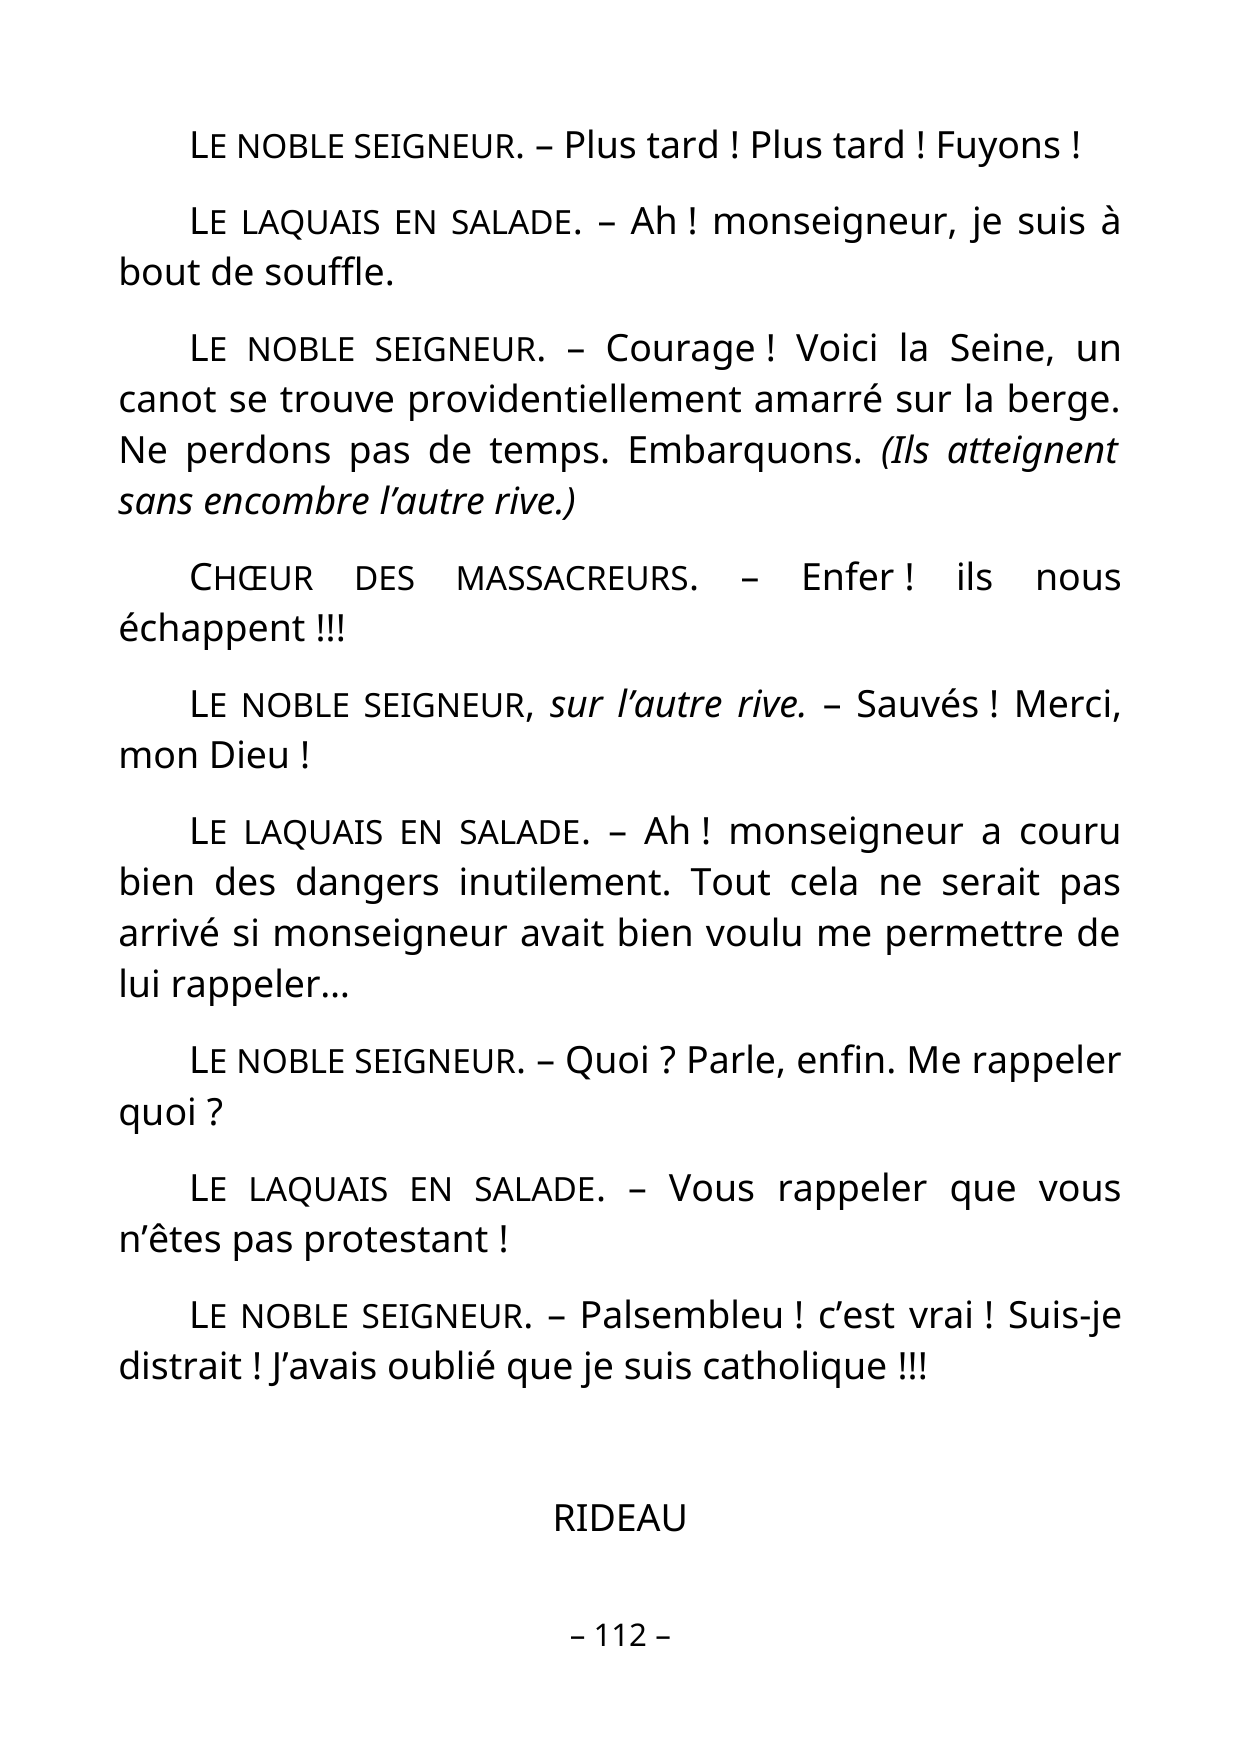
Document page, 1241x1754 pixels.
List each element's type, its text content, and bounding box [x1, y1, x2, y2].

text LE LAQUAIS EN SALADE. – Ah ! monseigneur, je suis à bout de souffle. [118, 194, 1122, 296]
text LE NOBLE SEIGNEUR. – Courage ! Voici la Seine, un canot se trouve providentiellement amarré sur la berge. Ne perdons pas de temps. Embarquons. (Ils atteignent sans encombre l’autre rive.) [118, 321, 1122, 525]
text LE NOBLE SEIGNEUR, sur l’autre rive. – Sauvés ! Merci, mon Dieu ! [118, 677, 1122, 779]
text LE NOBLE SEIGNEUR. – Palsembleu ! c’est vrai ! Suis-je distrait ! J’avais oublié que je suis catholique !!! [118, 1288, 1122, 1390]
text CHŒUR DES MASSACREURS. – Enfer ! ils nous échappent !!! [118, 550, 1122, 652]
text LE NOBLE SEIGNEUR. – Quoi ? Parle, enfin. Me rappeler quoi ? [118, 1034, 1122, 1136]
text LE NOBLE SEIGNEUR. – Plus tard ! Plus tard ! Fuyons ! [118, 118, 1122, 169]
text LE LAQUAIS EN SALADE. – Ah ! monseigneur a couru bien des dangers inutilement. Tout cela ne serait pas arrivé si monseigneur avait bien voulu me permettre de lui rappeler… [118, 804, 1122, 1009]
text LE LAQUAIS EN SALADE. – Vous rappeler que vous n’êtes pas protestant ! [118, 1161, 1122, 1263]
text RIDEAU [118, 1491, 1122, 1542]
